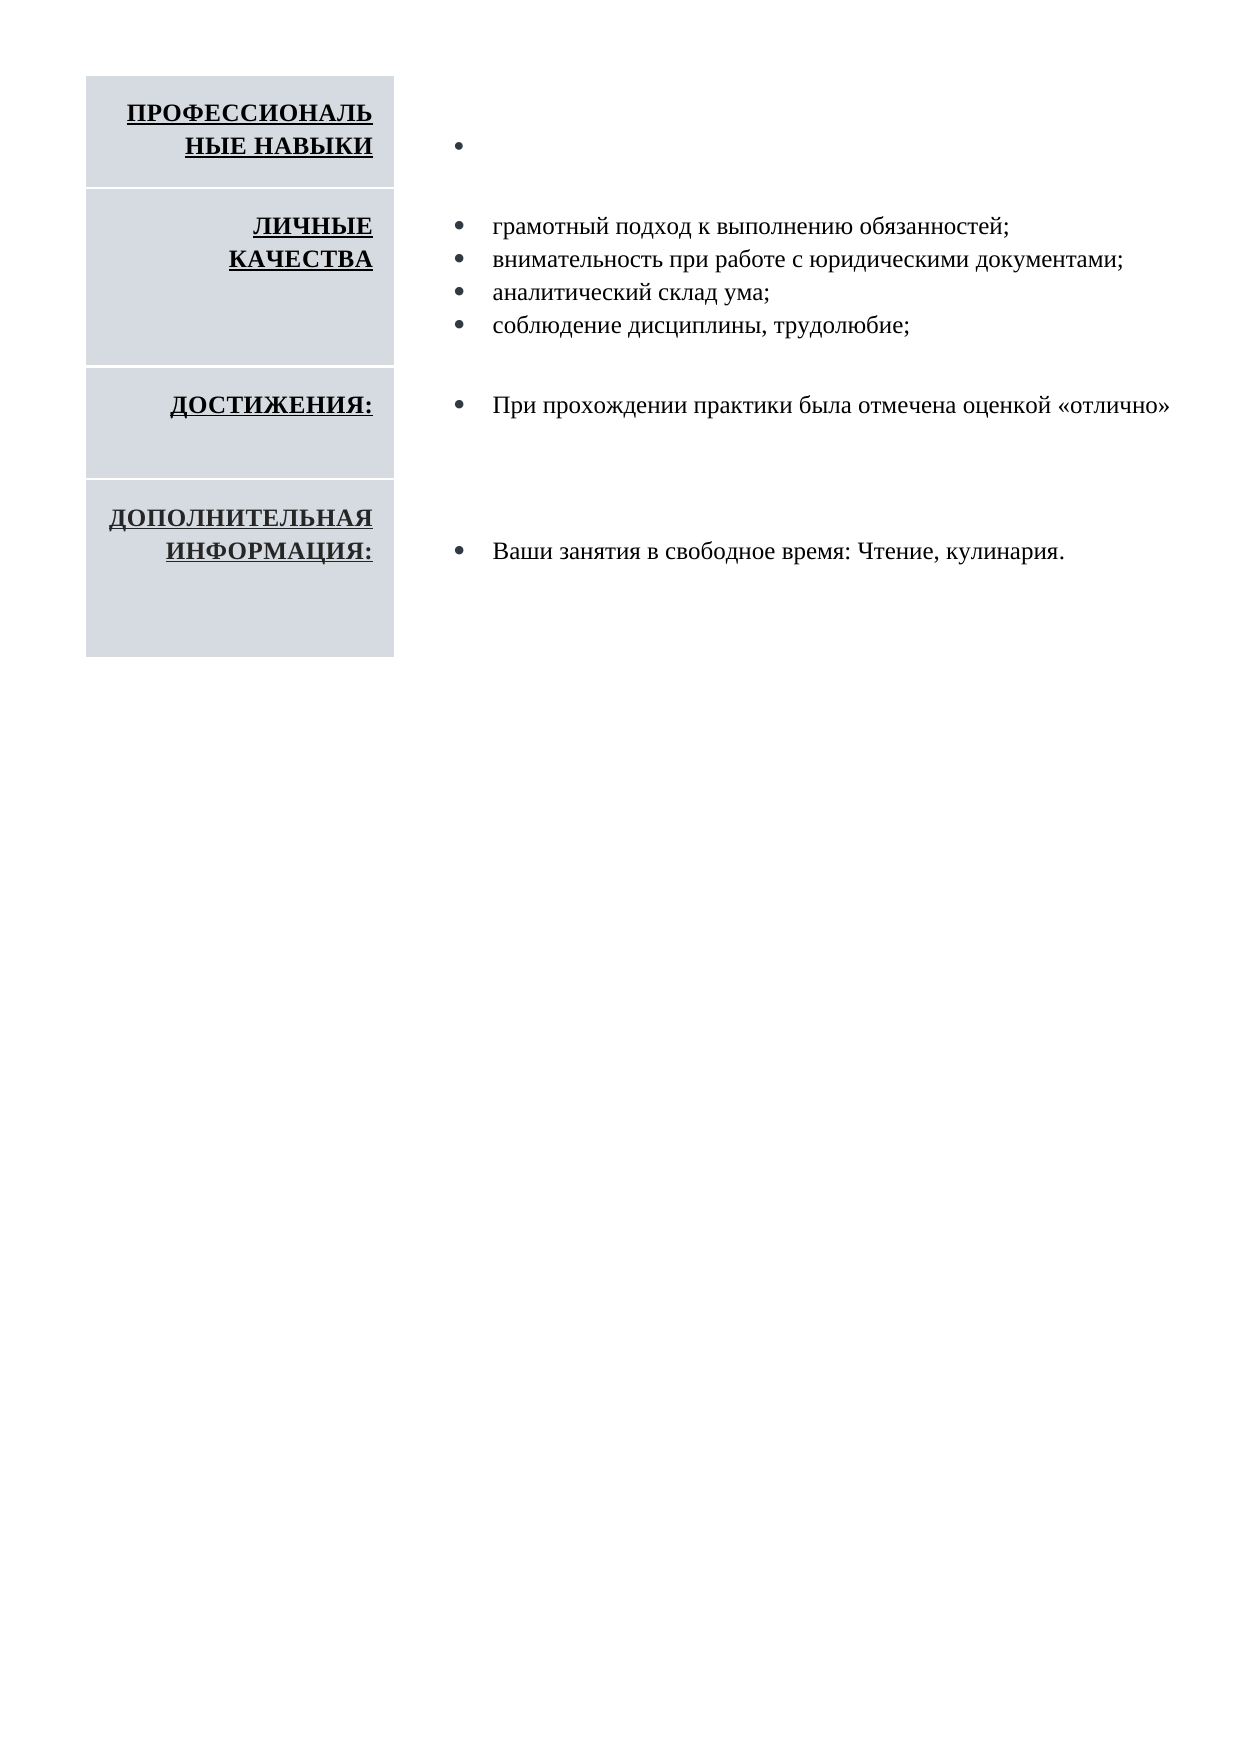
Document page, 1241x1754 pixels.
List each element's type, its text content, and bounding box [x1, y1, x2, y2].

table_cell грамотный подход к выполнению обязанностей; внимательность при работе с юридическими документами; аналитический склад ума; соблюдение дисциплины, трудолюбие; [396, 189, 1194, 365]
table_cell ДОПОЛНИТЕЛЬНАЯ ИНФОРМАЦИЯ: [86, 480, 394, 657]
table_cell ПРОФЕССИОНАЛЬНЫЕ НАВЫКИ [86, 76, 394, 187]
table_cell При прохождении практики была отмечена оценкой «отлично» [396, 368, 1194, 478]
table_cell ДОСТИЖЕНИЯ: [86, 368, 394, 478]
table_cell Ваши занятия в свободное время: Чтение, кулинария. [396, 480, 1194, 657]
table_cell ЛИЧНЫЕ КАЧЕСТВА [86, 189, 394, 365]
table_cell [396, 76, 1194, 187]
